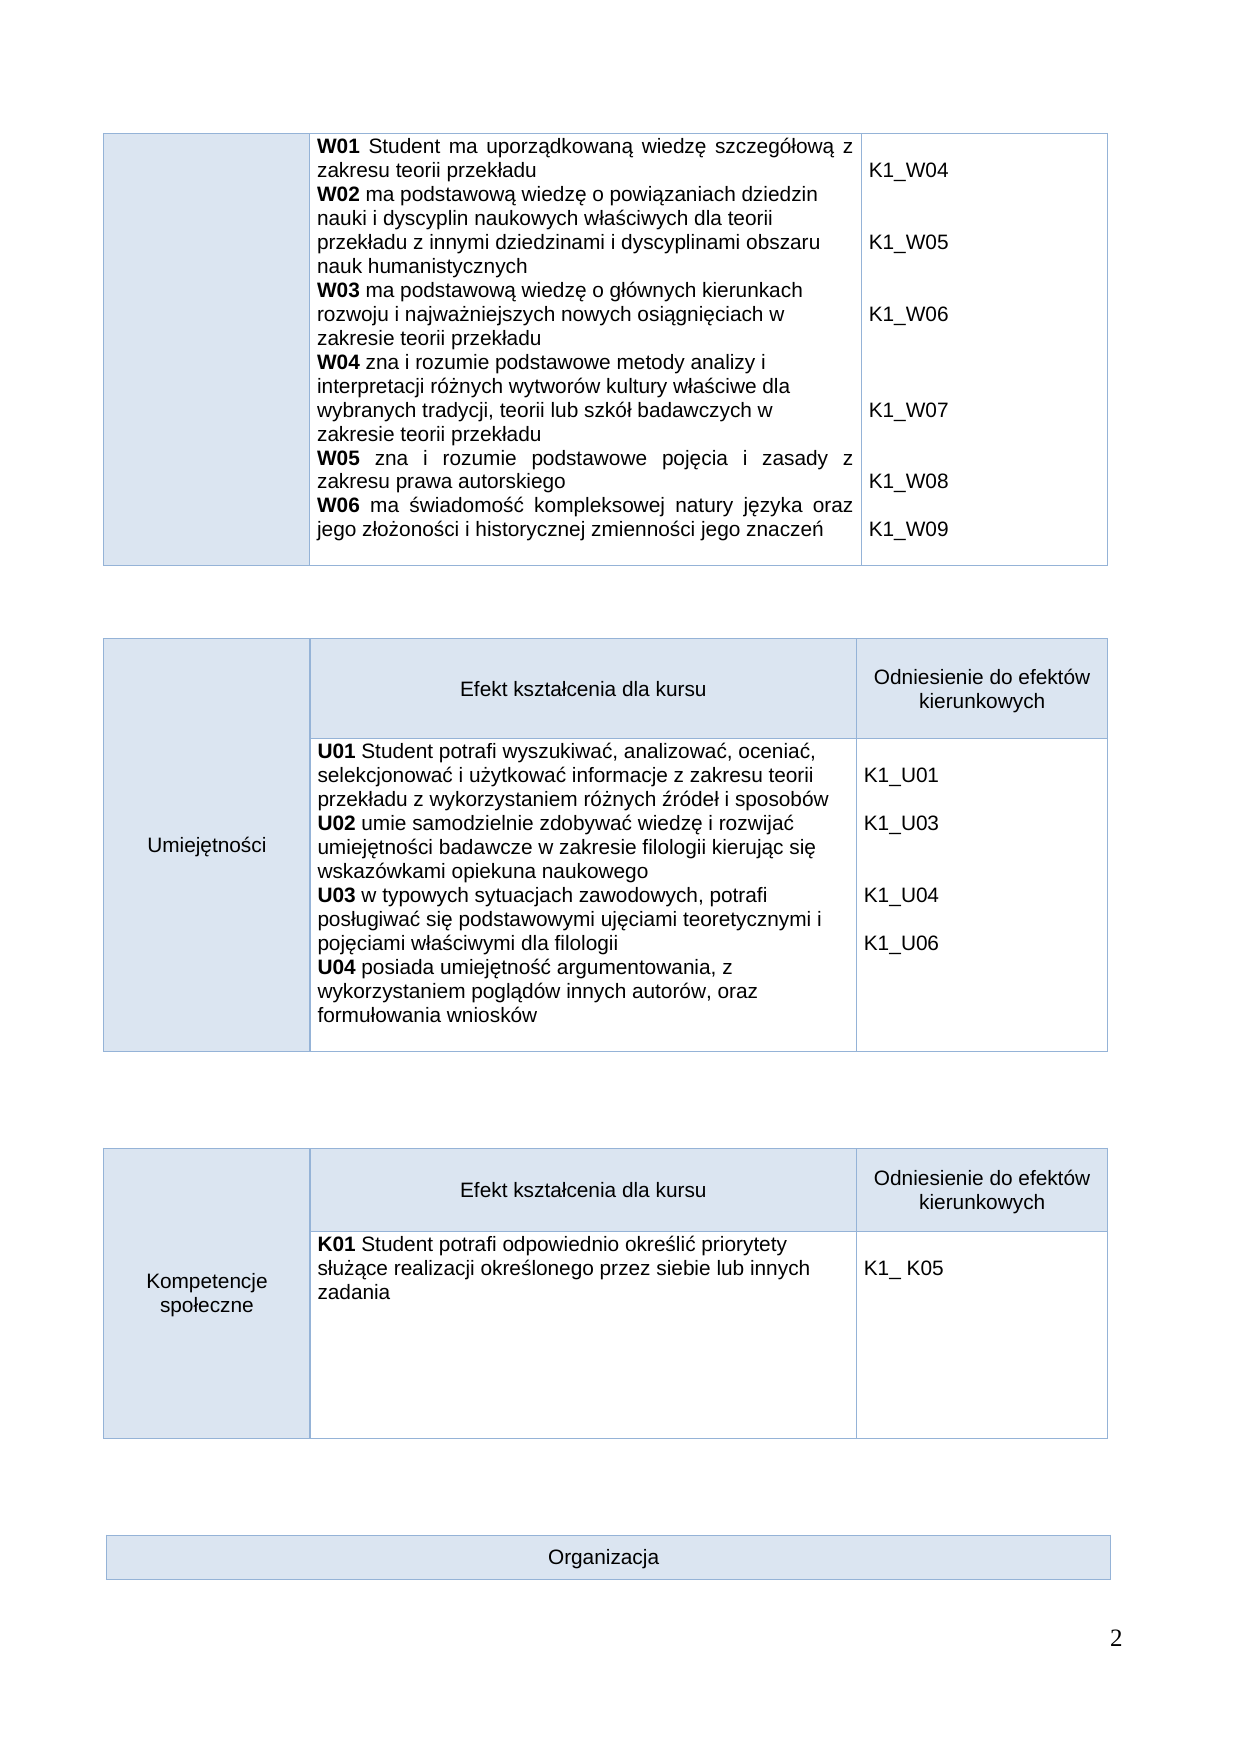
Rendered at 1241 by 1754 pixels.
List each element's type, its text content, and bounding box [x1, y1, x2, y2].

table_header Efekt kształcenia dla kursu [311, 639, 856, 738]
table_header Efekt kształcenia dla kursu [311, 1149, 856, 1231]
table_header Umiejętności [104, 639, 309, 1051]
table_header Wiedza [104, 134, 309, 565]
table_header Organizacja [107, 1536, 1110, 1579]
table_cell K01 Student potrafi odpowiednio określić priorytety służące realizacji określonego przez siebie lub innych zadania [311, 1232, 856, 1438]
table_cell W01 Student ma uporządkowaną wiedzę szczegółową z zakresu teorii przekładu W02 ma podstawową wiedzę o powiązaniach dziedzin nauki i dyscyplin naukowych właściwych dla teorii przekładu z innymi dziedzinami i dyscyplinami obszaru nauk humanistycznych W03 ma podstawową wiedzę o głównych kierunkach rozwoju i najważniejszych nowych osiągnięciach w zakresie teorii przekładu W04 zna i rozumie podstawowe metody analizy i interpretacji różnych wytworów kultury właściwe dla wybranych tradycji, teorii lub szkół badawczych w zakresie teorii przekładu W05 zna i rozumie podstawowe pojęcia i zasady z zakresu prawa autorskiego W06 ma świadomość kompleksowej natury języka oraz jego złożoności i historycznej zmienności jego znaczeń [310, 134, 861, 565]
table_header Odniesienie do efektów kierunkowych [857, 639, 1107, 738]
table_cell K1_U01 K1_U03 K1_U04 K1_U06 [857, 739, 1107, 1051]
table_header Odniesienie do efektów kierunkowych [857, 1149, 1107, 1231]
table_cell K1_W04 K1_W05 K1_W06 K1_W07 K1_W08 K1_W09 [862, 134, 1107, 565]
table_cell K1_ K05 [857, 1232, 1107, 1438]
table_cell U01 Student potrafi wyszukiwać, analizować, oceniać, selekcjonować i użytkować informacje z zakresu teorii przekładu z wykorzystaniem różnych źródeł i sposobów U02 umie samodzielnie zdobywać wiedzę i rozwijać umiejętności badawcze w zakresie filologii kierując się wskazówkami opiekuna naukowego U03 w typowych sytuacjach zawodowych, potrafi posługiwać się podstawowymi ujęciami teoretycznymi i pojęciami właściwymi dla filologii U04 posiada umiejętność argumentowania, z wykorzystaniem poglądów innych autorów, oraz formułowania wniosków [311, 739, 856, 1051]
table_header Kompetencje społeczne [104, 1149, 309, 1438]
